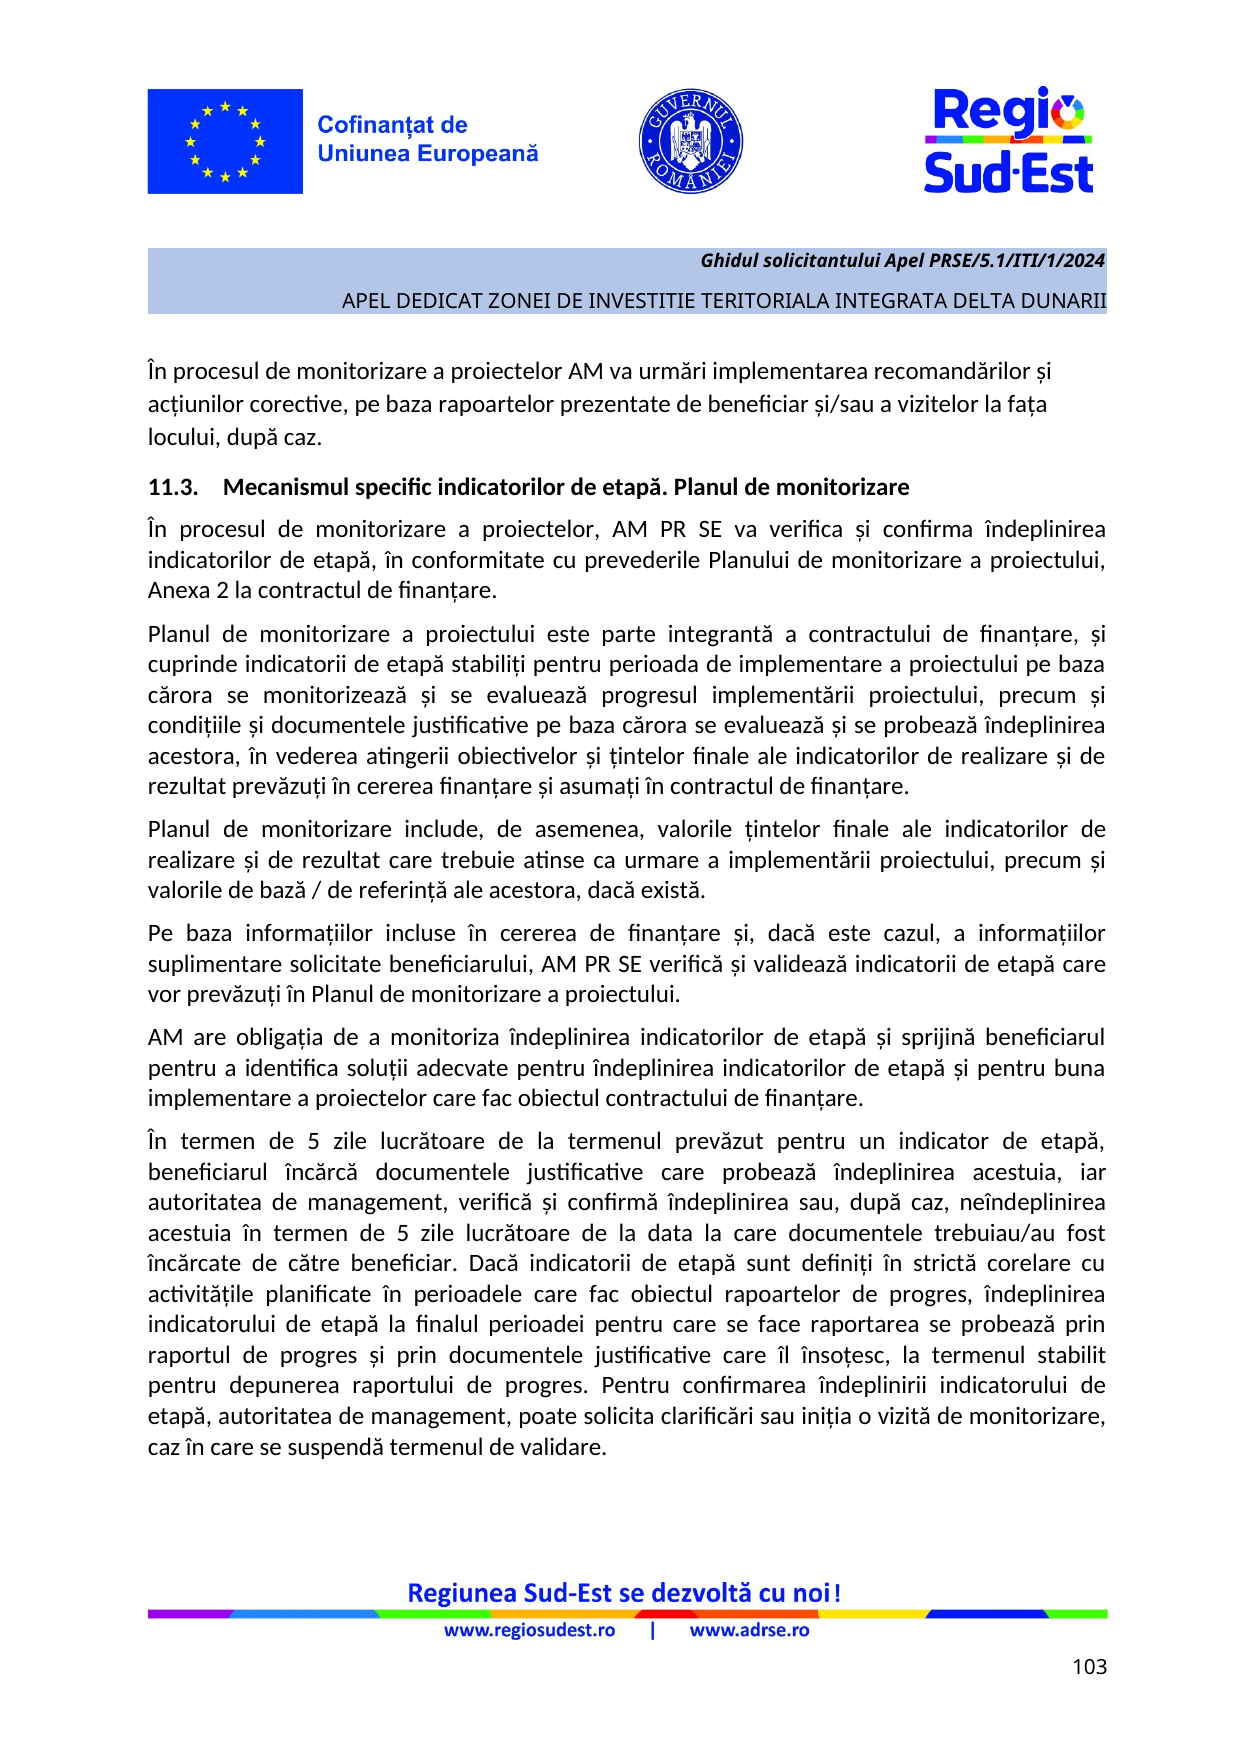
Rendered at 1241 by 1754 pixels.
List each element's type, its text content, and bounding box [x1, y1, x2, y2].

subtitle Mecanismul specific indicatorilor de etapă. Planul de monitorizare [148, 471, 1107, 501]
picture [147, 1582, 1108, 1640]
text În termen de 5 zile lucrătoare de la termenul prevăzut pentru un indicator de etapă, beneficiarul încărcă documentele justificative care probează îndeplinirea acestuia, iar autoritatea de management, verifică și confirmă îndeplinirea sau, după caz, neîndeplinirea acestuia în termen de 5 zile lucrătoare de la data la care documentele trebuiau/au fost încărcate de către beneficiar. Dacă indicatorii de etapă sunt definiți în strictă corelare cu activitățile planificate în perioadele care fac obiectul rapoartelor de progres, îndeplinirea indicatorului de etapă la finalul perioadei pentru care se face raportarea se probează prin raportul de progres și prin documentele justificative care îl însoțesc, la termenul stabilit pentru depunerea raportului de progres. Pentru confirmarea îndeplinirii indicatorului de etapă, autoritatea de management, poate solicita clarificări sau iniția o vizită de monitorizare, caz în care se suspendă termenul de validare. [148, 1126, 1107, 1461]
text În procesul de monitorizare a proiectelor AM va urmări implementarea recomandărilor și acțiunilor corective, pe baza rapoartelor prezentate de beneficiar și/sau a vizitelor la fața locului, după caz. [148, 355, 1107, 452]
text Pe baza informațiilor incluse în cererea de finanțare și, dacă este cazul, a informațiilor suplimentare solicitate beneficiarului, AM PR SE verifică și validează indicatorii de etapă care vor prevăzuți în Planul de monitorizare a proiectului. [148, 917, 1107, 1009]
text AM are obligația de a monitoriza îndeplinirea indicatorilor de etapă și sprijină beneficiarul pentru a identifica soluții adecvate pentru îndeplinirea indicatorilor de etapă și pentru buna implementare a proiectelor care fac obiectul contractului de finanțare. [148, 1021, 1107, 1113]
text În procesul de monitorizare a proiectelor, AM PR SE va verifica și confirma îndeplinirea indicatorilor de etapă, în conformitate cu prevederile Planului de monitorizare a proiectului, Anexa 2 la contractul de finanțare. [148, 514, 1107, 605]
text Planul de monitorizare a proiectului este parte integrantă a contractului de finanțare, și cuprinde indicatorii de etapă stabiliți pentru perioada de implementare a proiectului pe baza cărora se monitorizează și se evaluează progresul implementării proiectului, precum și condițiile și documentele justificative pe baza cărora se evaluează și se probează îndeplinirea acestora, în vederea atingerii obiectivelor și țintelor finale ale indicatorilor de realizare și de rezultat prevăzuți în cererea finanțare și asumați în contractul de finanțare. [148, 618, 1107, 801]
picture [147, 86, 1093, 195]
text Planul de monitorizare include, de asemenea, valorile țintelor finale ale indicatorilor de realizare și de rezultat care trebuie atinse ca urmare a implementării proiectului, precum și valorile de bază / de referință ale acestora, dacă există. [148, 813, 1107, 905]
